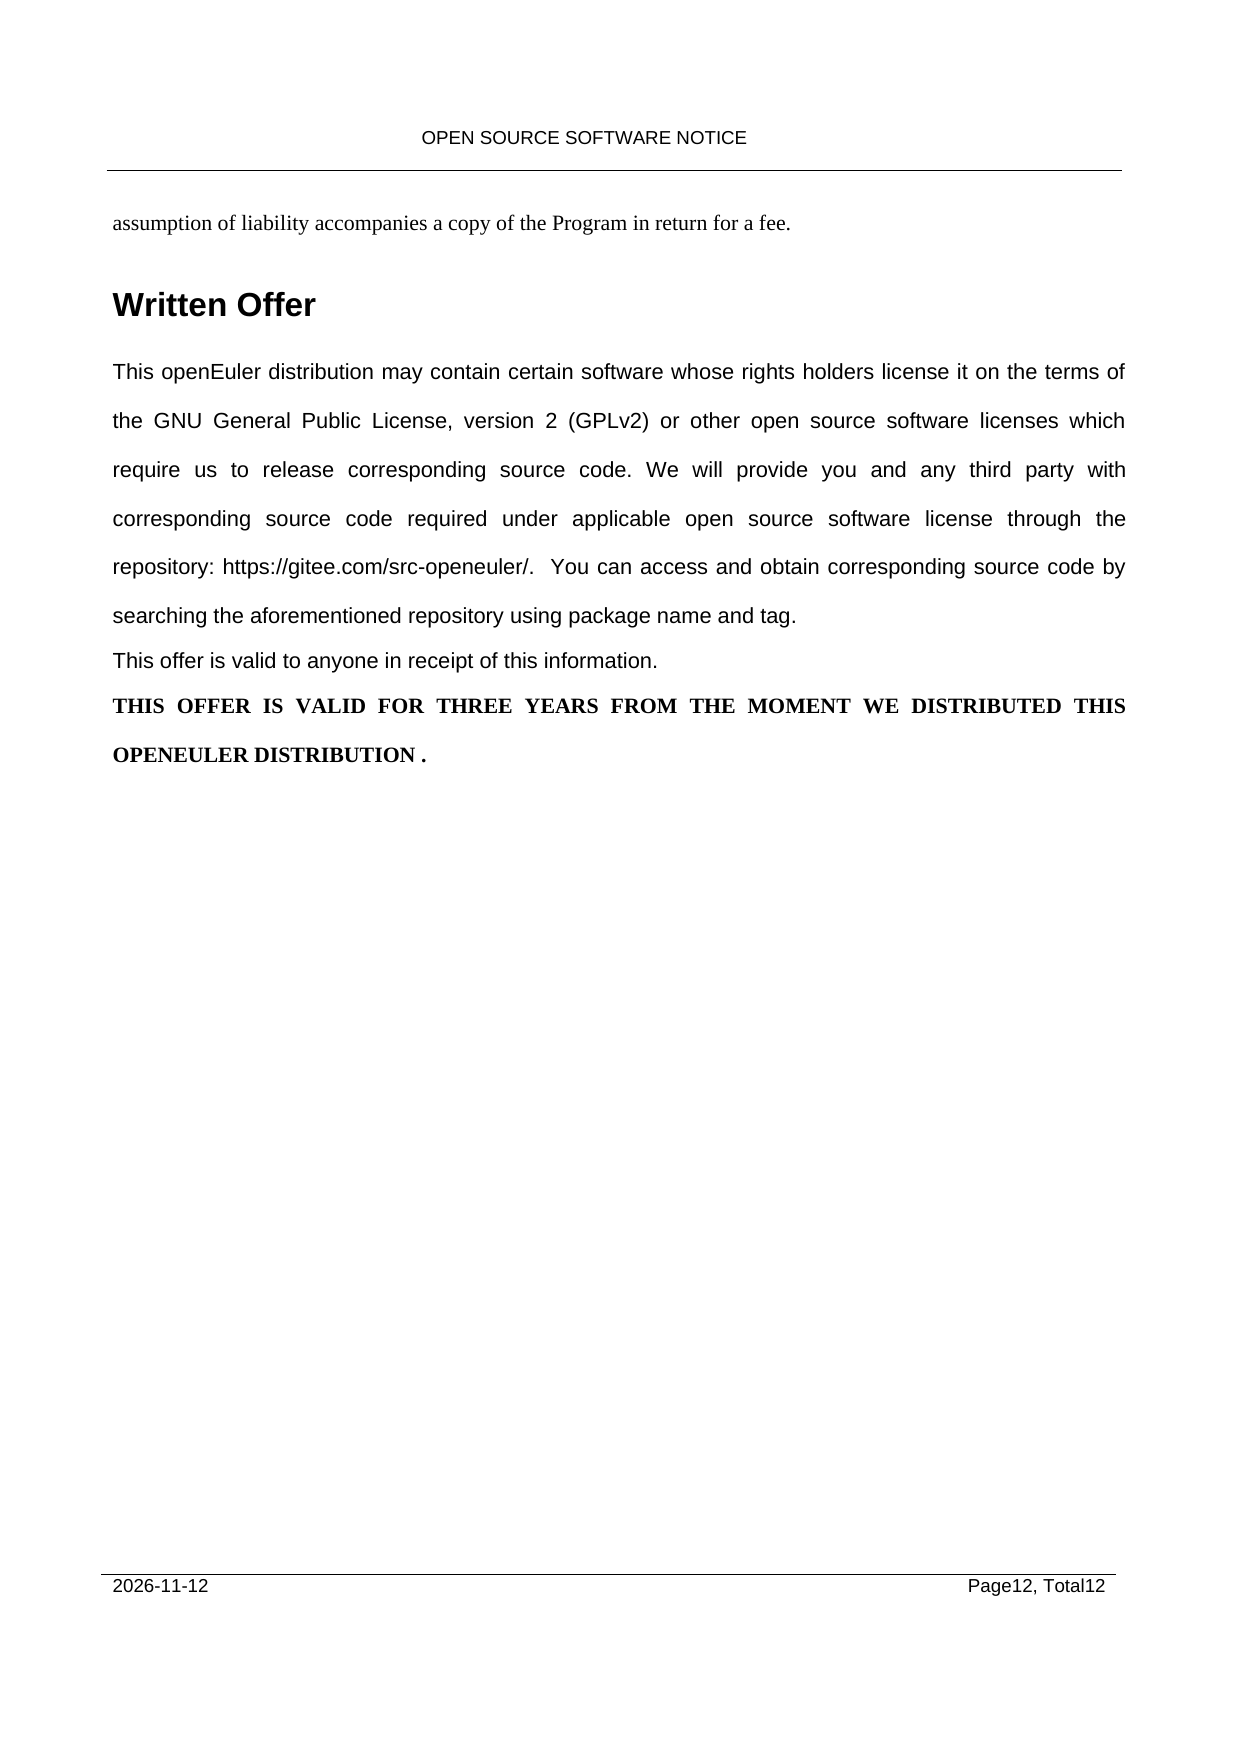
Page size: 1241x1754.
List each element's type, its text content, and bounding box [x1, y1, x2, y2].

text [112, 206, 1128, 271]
text Written Offer [112, 271, 1128, 336]
text THIS OFFER IS VALID FOR THREE YEARS FROM THE MOMENT WE DISTRIBUTED THIS OPENEULER DISTRIBUTION . [112, 689, 1128, 771]
text This openEuler distribution may contain certain software whose rights holders license it on the terms of the GNU General Public License, version 2 (GPLv2) or other open source software licenses which require us to release corresponding source code. We will provide you and any third party with corresponding source code required under applicable open source software license through the repository: https://gitee.com/src-openeuler/. You can access and obtain corresponding source code by searching the aforementioned repository using package name and tag. [112, 356, 1128, 632]
text This offer is valid to anyone in receipt of this information. [112, 644, 1128, 677]
